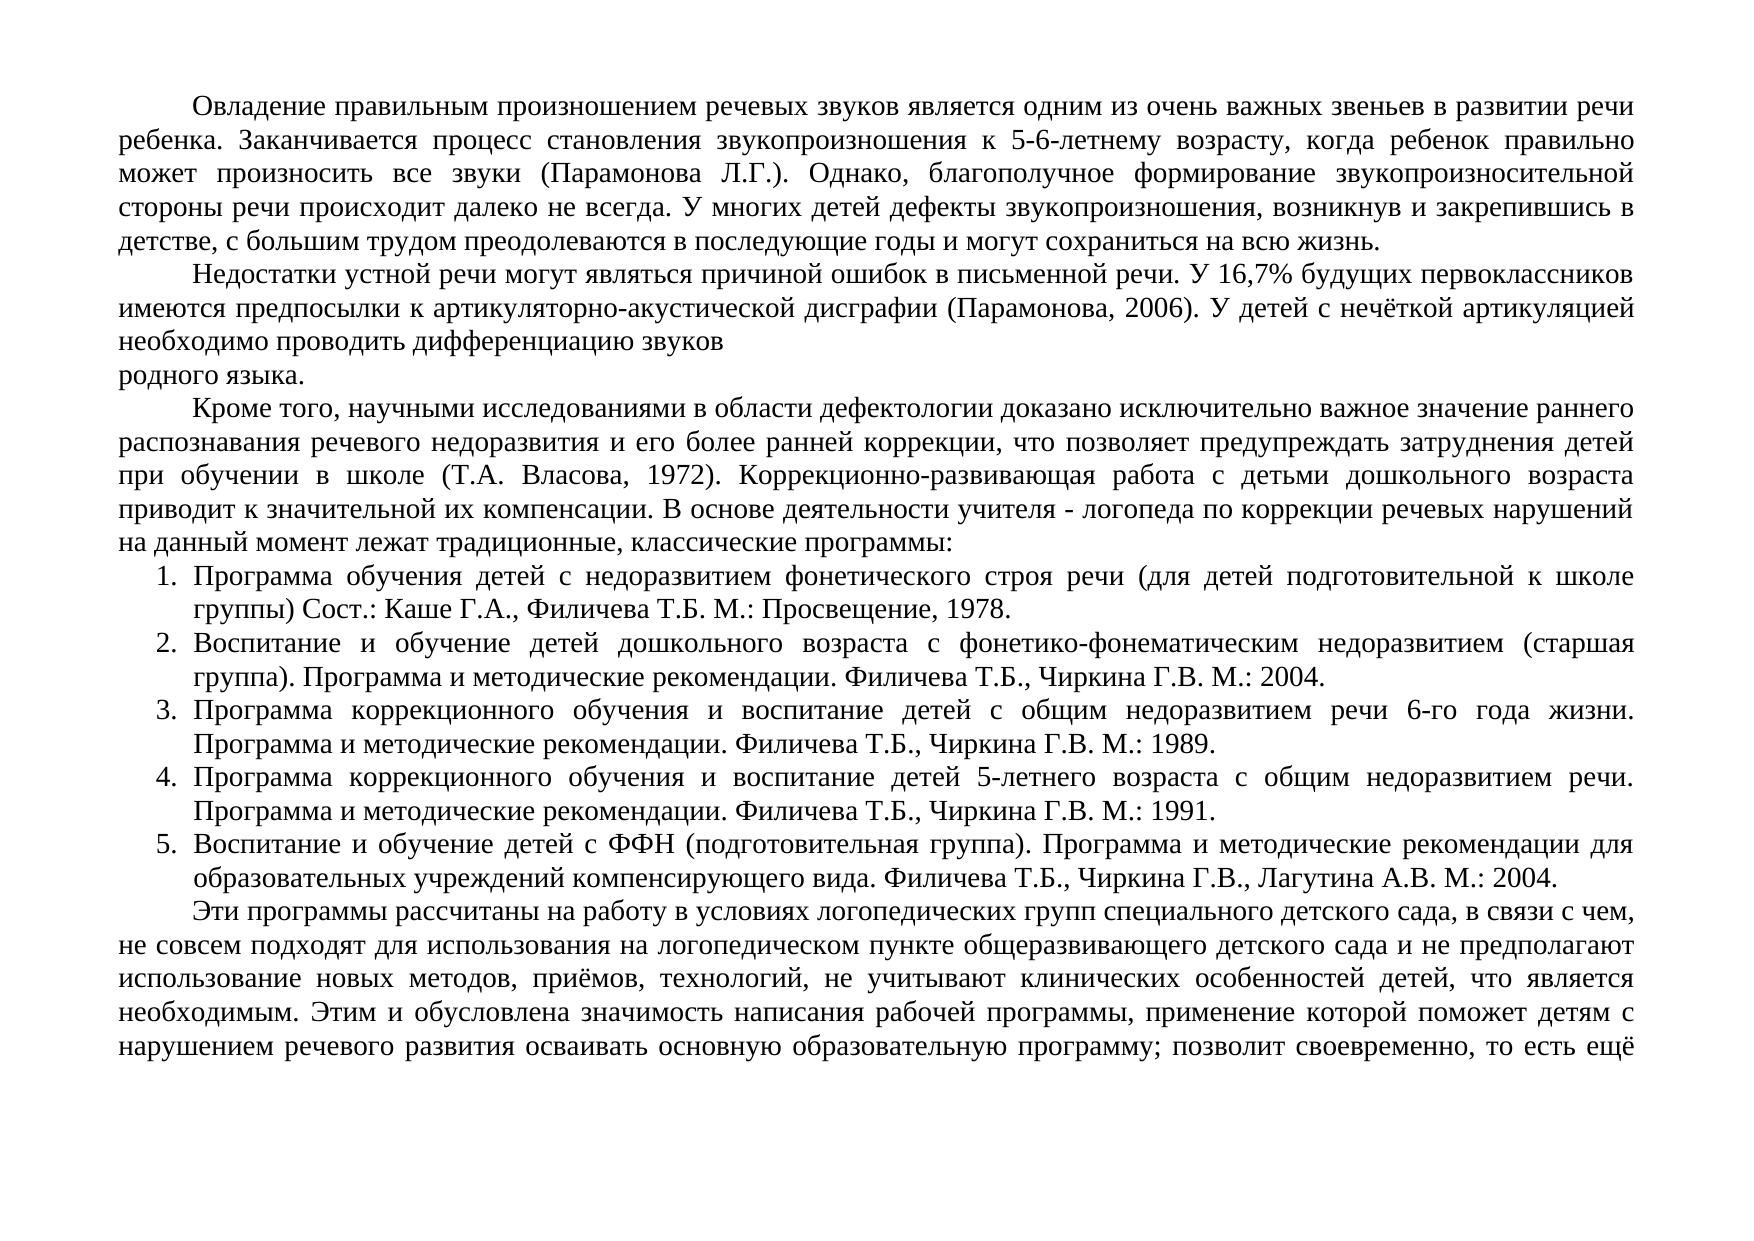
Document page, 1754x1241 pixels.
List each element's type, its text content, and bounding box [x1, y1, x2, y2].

list Воспитание и обучение детей с ФФН (подготовительная группа). Программа и методические рекомендации для образовательных учреждений компенсирующего вида. Филичева Т.Б., Чиркина Г.В., Лагутина А.В. М.: 2004. [156, 826, 1636, 893]
list Программа коррекционного обучения и воспитание детей 5-летнего возраста с общим недоразвитием речи. Программа и методические рекомендации. Филичева Т.Б., Чиркина Г.В. М.: 1991. [156, 759, 1636, 826]
text родного языка. [118, 357, 1636, 390]
text Овладение правильным произношением речевых звуков является одним из очень важных звеньев в развитии речи ребенка. Заканчивается процесс становления звукопроизношения к 5-6-летнему возрасту, когда ребенок правильно может произносить все звуки (Парамонова Л.Г.). Однако, благополучное формирование звукопроизносительной стороны речи происходит далеко не всегда. У многих детей дефекты звукопроизношения, возникнув и закрепившись в детстве, с большим трудом преодолеваются в последующие годы и могут сохраниться на всю жизнь. [118, 88, 1636, 256]
text Недостатки устной речи могут являться причиной ошибок в письменной речи. У 16,7% будущих первоклассников имеются предпосылки к артикуляторно-акустической дисграфии (Парамонова, 2006). У детей с нечёткой артикуляцией необходимо проводить дифференциацию звуков [118, 256, 1636, 357]
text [118, 893, 1636, 1061]
list Программа коррекционного обучения и воспитание детей с общим недоразвитием речи 6-го года жизни. Программа и методические рекомендации. Филичева Т.Б., Чиркина Г.В. М.: 1989. [156, 692, 1636, 759]
list Воспитание и обучение детей дошкольного возраста с фонетико-фонематическим недоразвитием (старшая группа). Программа и методические рекомендации. Филичева Т.Б., Чиркина Г.В. М.: 2004. [156, 625, 1636, 692]
text Кроме того, научными исследованиями в области дефектологии доказано исключительно важное значение раннего распознавания речевого недоразвития и его более ранней коррекции, что позволяет предупреждать затруднения детей при обучении в школе (Т.А. Власова, 1972). Коррекционно-развивающая работа с детьми дошкольного возраста приводит к значительной их компенсации. В основе деятельности учителя - логопеда по коррекции речевых нарушений на данный момент лежат традиционные, классические программы: [118, 390, 1636, 558]
list Программа обучения детей с недоразвитием фонетического строя речи (для детей подготовительной к школе группы) Сост.: Каше Г.А., Филичева Т.Б. М.: Просвещение, 1978. [156, 558, 1636, 625]
